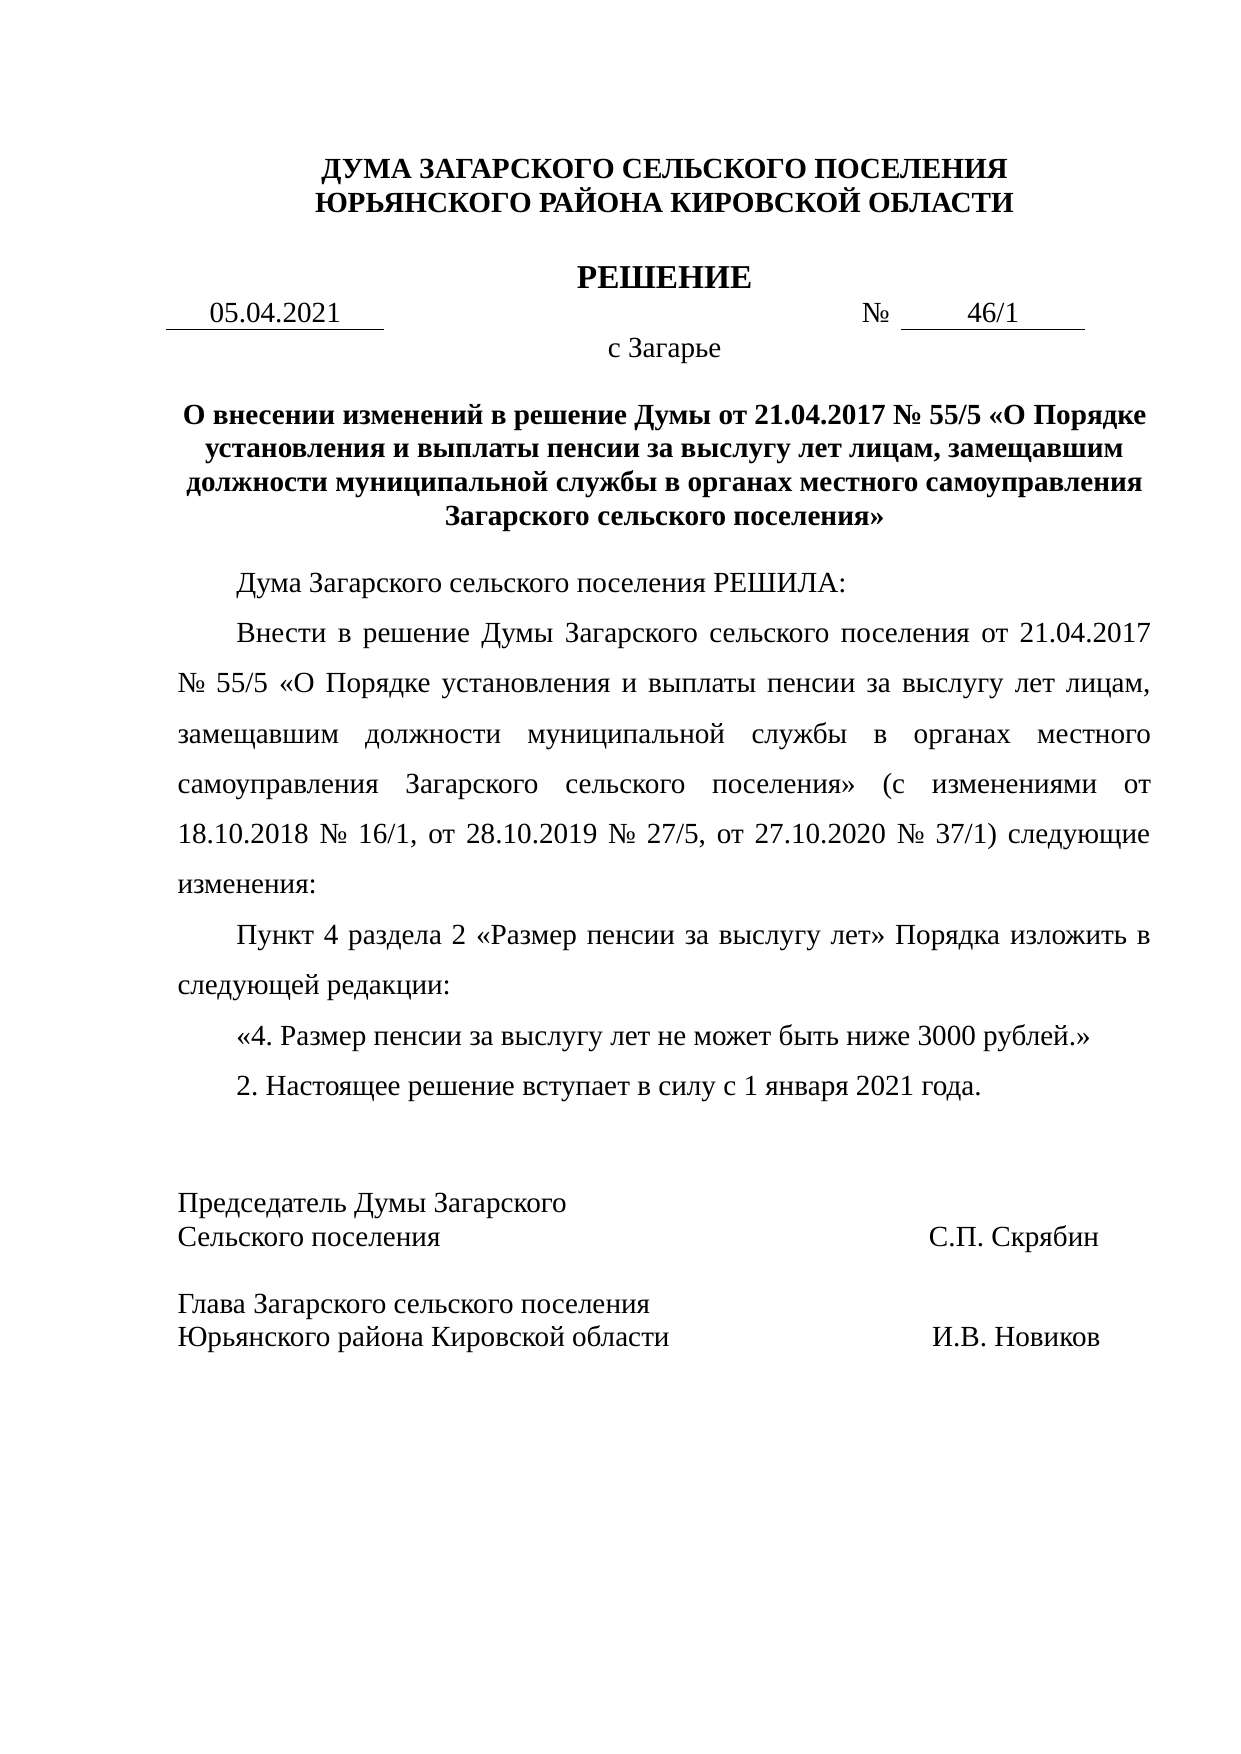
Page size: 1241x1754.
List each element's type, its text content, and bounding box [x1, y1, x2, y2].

text Председатель Думы Загарского [177, 1185, 1152, 1219]
text ДУМА ЗАГАРСКОГО СЕЛЬСКОГО ПОСЕЛЕНИЯ [177, 152, 1152, 185]
text Дума Загарского сельского поселения РЕШИЛА: [177, 565, 1152, 598]
text Внести в решение Думы Загарского сельского поселения от 21.04.2017 № 55/5 «О Порядке установления и выплаты пенсии за выслугу лет лицам, замещавшим должности муниципальной службы в органах местного самоуправления Загарского сельского поселения» (с изменениями от 18.10.2018 № 16/1, от 28.10.2019 № 27/5, от 27.10.2020 № 37/1) следующие изменения: [177, 615, 1152, 900]
text ЮРЬЯНСКОГО РАЙОНА КИРОВСКОЙ ОБЛАСТИ [177, 185, 1152, 219]
text «4. Размер пенсии за выслугу лет не может быть ниже 3000 рублей.» [177, 1018, 1152, 1051]
text Сельского поселения С.П. Скрябин [177, 1219, 1152, 1252]
text РЕШЕНИЕ [177, 257, 1152, 295]
table_header 05.04.2021 [166, 295, 384, 329]
text Пункт 4 раздела 2 «Размер пенсии за выслугу лет» Порядка изложить в следующей редакции: [177, 917, 1152, 1001]
text Глава Загарского сельского поселения [177, 1286, 1152, 1319]
text О внесении изменений в решение Думы от 21.04.2017 № 55/5 «О Порядке установления и выплаты пенсии за выслугу лет лицам, замещавшим должности муниципальной службы в органах местного самоуправления Загарского сельского поселения» [177, 397, 1152, 531]
text 2. Настоящее решение вступает в силу с 1 января 2021 года. [177, 1068, 1152, 1101]
table_header № [384, 295, 901, 329]
table_header 46/1 [901, 295, 1085, 329]
text с Загарье [177, 330, 1152, 363]
text Юрьянского района Кировской области И.В. Новиков [177, 1319, 1152, 1353]
